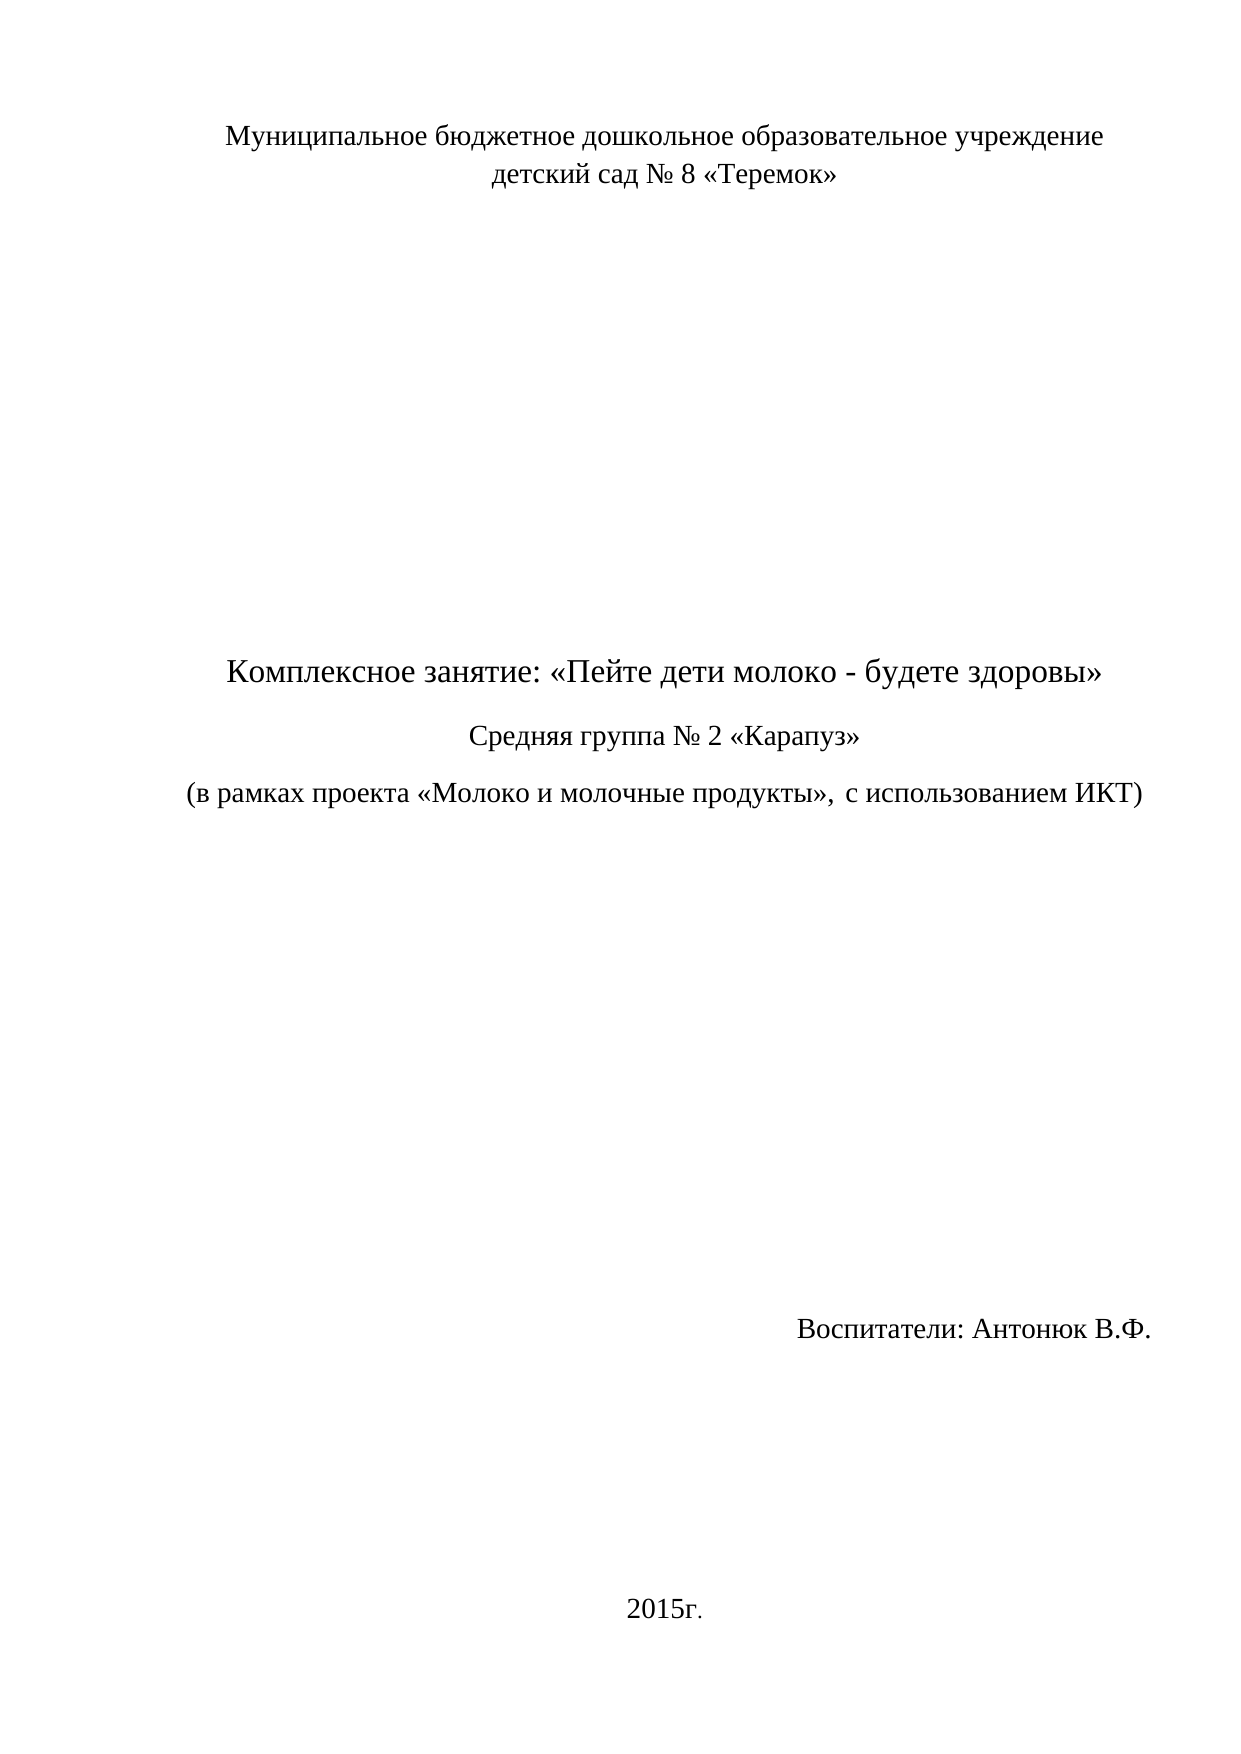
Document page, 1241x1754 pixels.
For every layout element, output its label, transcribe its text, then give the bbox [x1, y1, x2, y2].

text Муниципальное бюджетное дошкольное образовательное учреждение детский сад № 8 «Теремок» [177, 118, 1152, 190]
text (в рамках проекта «Молоко и молочные продукты», с использованием ИКТ) [177, 775, 1152, 809]
text Комплексное занятие: «Пейте дети молоко - будете здоровы» [177, 651, 1152, 689]
text Воспитатели: Антонюк В.Ф. [177, 1311, 1152, 1344]
text 2015г. [177, 1591, 1152, 1625]
text Средняя группа № 2 «Карапуз» [177, 718, 1152, 752]
